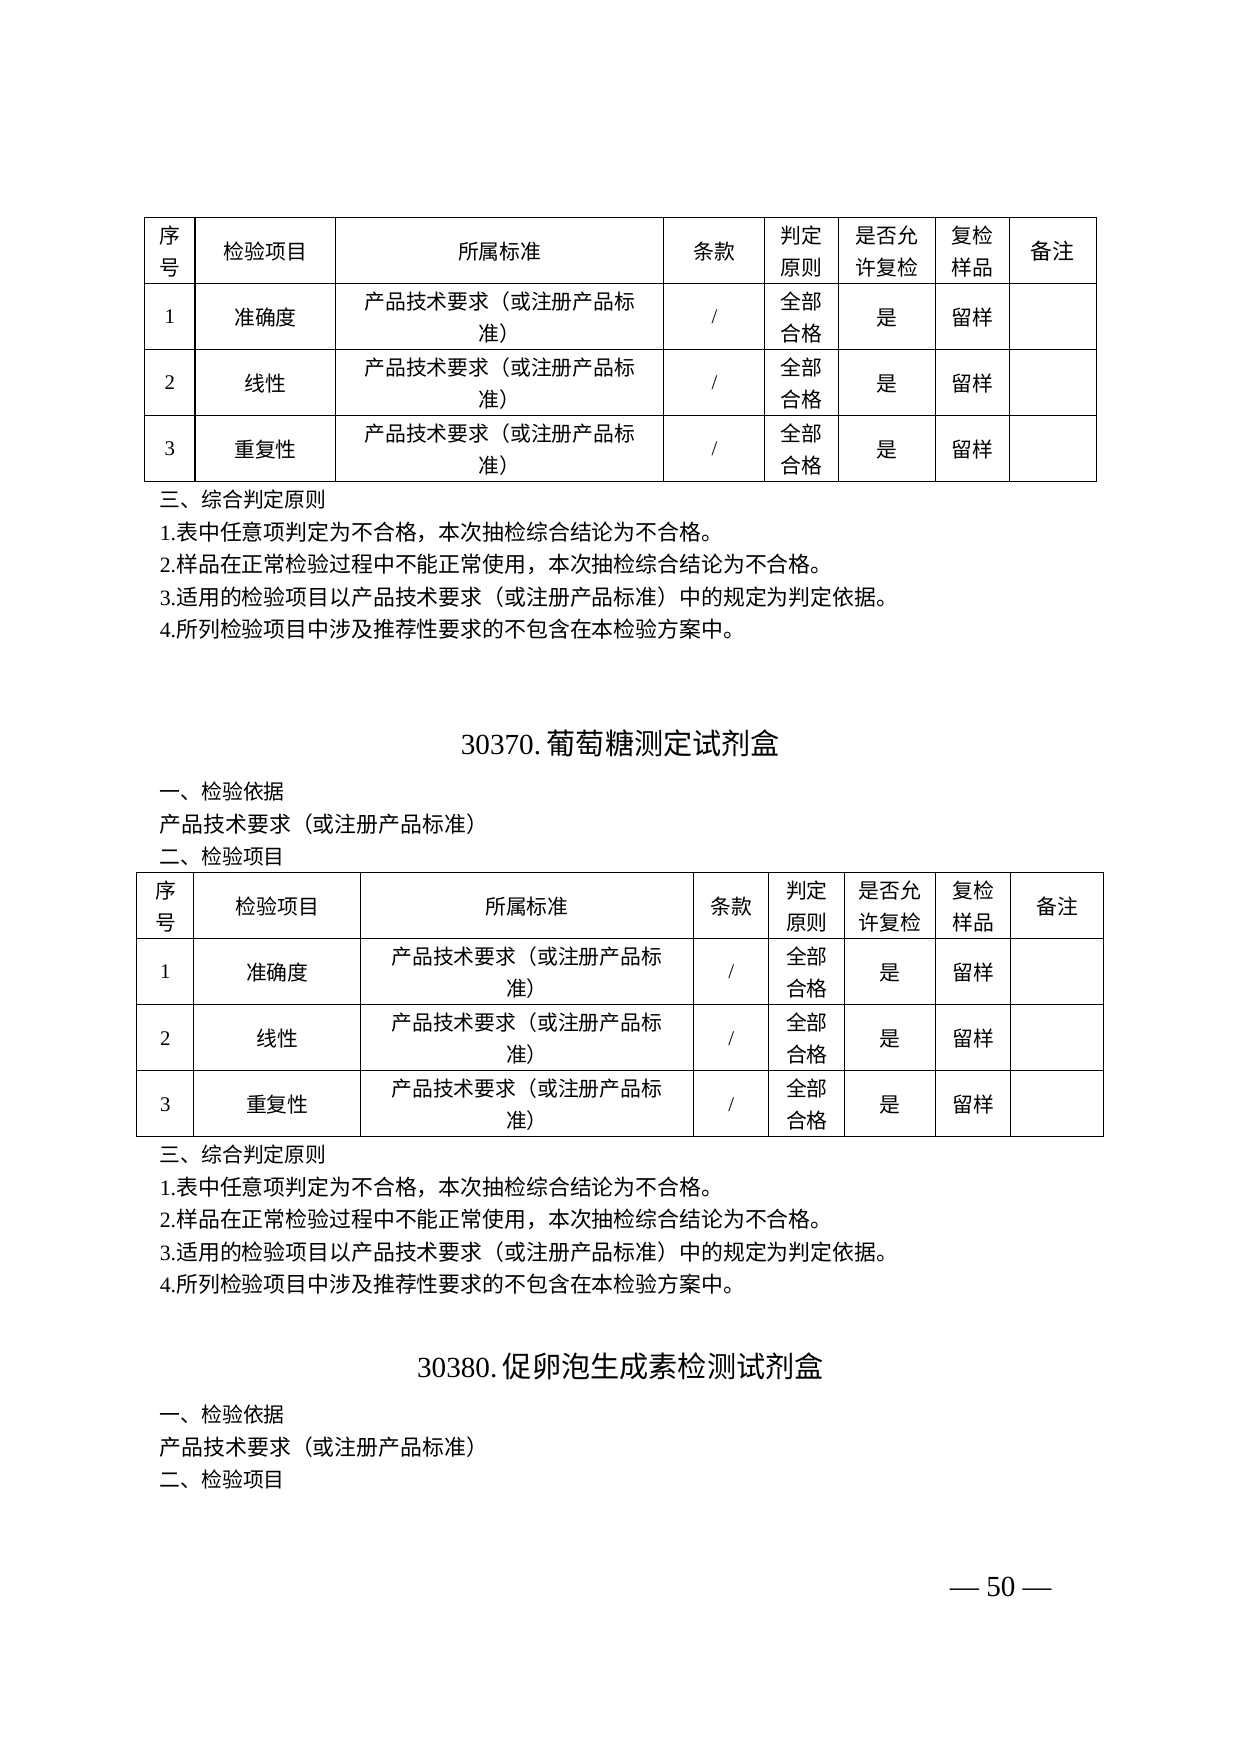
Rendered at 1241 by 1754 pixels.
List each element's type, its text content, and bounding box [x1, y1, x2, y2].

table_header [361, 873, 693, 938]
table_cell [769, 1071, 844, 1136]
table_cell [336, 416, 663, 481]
text 2.样品在正常检验过程中不能正常使用，本次抽检综合结论为不合格。 [159, 547, 1081, 579]
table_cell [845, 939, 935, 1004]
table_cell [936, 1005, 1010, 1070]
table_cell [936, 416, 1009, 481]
text 产品技术要求（或注册产品标准） [159, 1429, 1081, 1462]
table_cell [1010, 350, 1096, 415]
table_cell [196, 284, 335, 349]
text 一、检验依据 [159, 1397, 1081, 1429]
text 30380. 促卵泡生成素检测试剂盒 [159, 1332, 1081, 1397]
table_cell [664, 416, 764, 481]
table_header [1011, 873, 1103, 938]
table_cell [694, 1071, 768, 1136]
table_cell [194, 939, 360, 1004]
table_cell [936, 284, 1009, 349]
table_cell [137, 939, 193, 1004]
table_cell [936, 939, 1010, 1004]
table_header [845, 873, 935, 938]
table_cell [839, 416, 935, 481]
text 3.适用的检验项目以产品技术要求（或注册产品标准）中的规定为判定依据。 [159, 1234, 1081, 1267]
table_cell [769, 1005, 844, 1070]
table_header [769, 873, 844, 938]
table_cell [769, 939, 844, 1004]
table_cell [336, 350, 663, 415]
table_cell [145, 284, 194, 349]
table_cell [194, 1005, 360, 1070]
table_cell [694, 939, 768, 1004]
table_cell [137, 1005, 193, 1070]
text 4.所列检验项目中涉及推荐性要求的不包含在本检验方案中。 [159, 1267, 1081, 1299]
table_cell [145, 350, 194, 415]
text 二、检验项目 [159, 1462, 1081, 1494]
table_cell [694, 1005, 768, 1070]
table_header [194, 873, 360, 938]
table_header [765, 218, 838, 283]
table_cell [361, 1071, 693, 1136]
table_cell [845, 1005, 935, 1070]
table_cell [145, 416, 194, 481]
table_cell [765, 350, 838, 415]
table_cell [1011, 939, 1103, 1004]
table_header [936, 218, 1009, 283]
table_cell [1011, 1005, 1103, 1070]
text 1.表中任意项判定为不合格，本次抽检综合结论为不合格。 [159, 1169, 1081, 1202]
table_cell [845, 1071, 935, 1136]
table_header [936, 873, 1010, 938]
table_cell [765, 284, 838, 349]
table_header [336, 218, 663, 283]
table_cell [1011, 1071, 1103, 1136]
text 4.所列检验项目中涉及推荐性要求的不包含在本检验方案中。 [159, 612, 1081, 644]
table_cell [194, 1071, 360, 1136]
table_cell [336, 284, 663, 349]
text 三、综合判定原则 [159, 482, 1081, 514]
text 三、综合判定原则 [159, 1137, 1081, 1169]
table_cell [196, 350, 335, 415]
text 2.样品在正常检验过程中不能正常使用，本次抽检综合结论为不合格。 [159, 1202, 1081, 1234]
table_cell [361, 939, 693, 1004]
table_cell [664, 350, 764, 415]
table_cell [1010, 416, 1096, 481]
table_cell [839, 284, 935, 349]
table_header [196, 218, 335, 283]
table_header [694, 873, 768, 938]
text 1.表中任意项判定为不合格，本次抽检综合结论为不合格。 [159, 514, 1081, 547]
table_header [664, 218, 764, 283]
text 一、检验依据 [159, 774, 1081, 807]
text 30370. 葡萄糖测定试剂盒 [159, 709, 1081, 774]
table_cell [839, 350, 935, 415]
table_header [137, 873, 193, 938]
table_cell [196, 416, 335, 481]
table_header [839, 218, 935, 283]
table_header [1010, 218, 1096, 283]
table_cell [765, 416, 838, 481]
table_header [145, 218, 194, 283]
text 3.适用的检验项目以产品技术要求（或注册产品标准）中的规定为判定依据。 [159, 579, 1081, 612]
text 产品技术要求（或注册产品标准） [159, 807, 1081, 839]
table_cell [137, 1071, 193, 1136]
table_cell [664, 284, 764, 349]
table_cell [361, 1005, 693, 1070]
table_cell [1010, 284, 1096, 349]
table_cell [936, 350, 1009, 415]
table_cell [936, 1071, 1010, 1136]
text 二、检验项目 [159, 839, 1081, 872]
